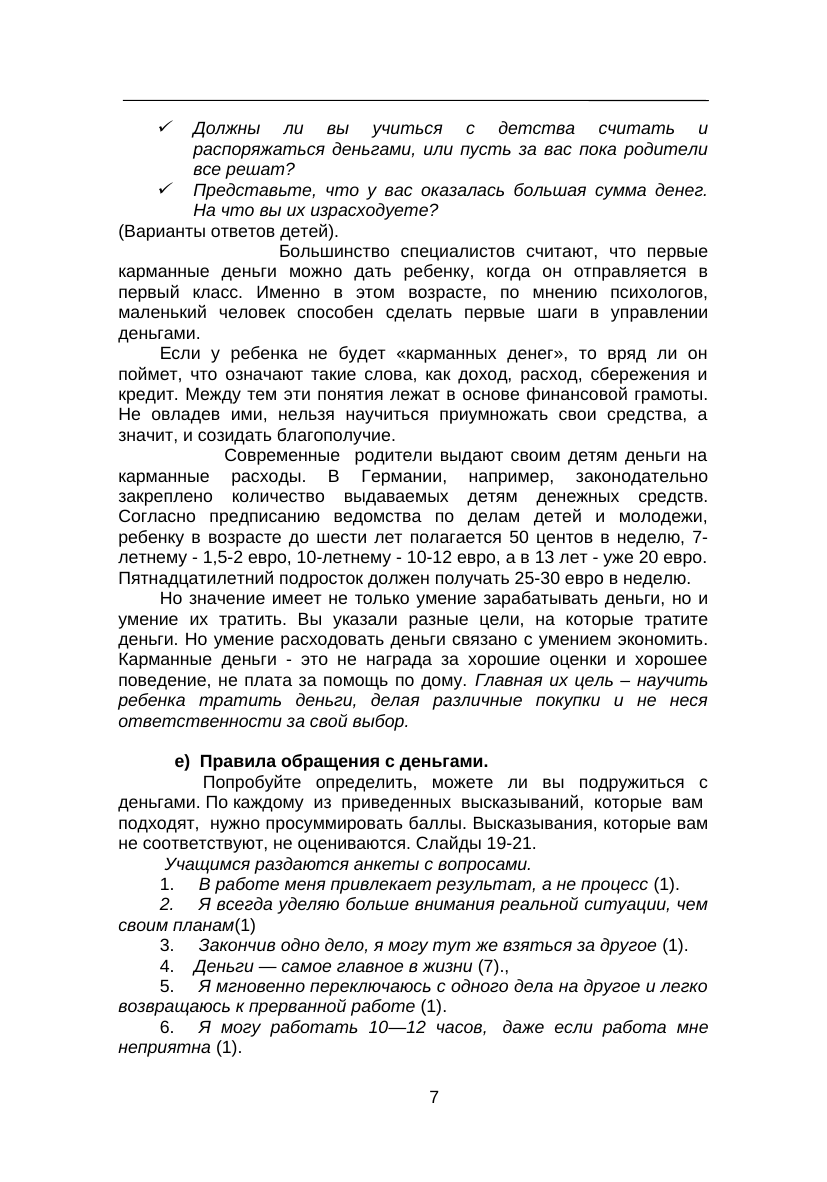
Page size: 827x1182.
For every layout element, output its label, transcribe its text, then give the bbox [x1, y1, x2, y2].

text Попробуйте определить, можете ли вы подружиться с деньгами. По каждому из приведенных высказываний, которые вам подходят, нужно просуммировать баллы. Высказывания, которые вам не соответствуют, не оцениваются. Слайды 19-21. [118, 772, 709, 853]
text 3. Закончив одно дело, я могу тут же взяться за другое (1). [118, 935, 709, 955]
text 5. Я мгновенно переключаюсь с одного дела на другое и легко возвращаюсь к прерванной работе (1). [118, 976, 709, 1017]
text Современные родители выдают своим детям деньги на карманные расходы. В Германии, например, законодательно закреплено количество выдаваемых детям денежных средств. Согласно предписанию ведомства по делам детей и молодежи, ребенку в возрасте до шести лет полагается 50 центов в неделю, 7-летнему - 1,5-2 евро, 10-летнему - 10-12 евро, а в 13 лет - уже 20 евро. Пятнадцатилетний подросток должен получать 25-30 евро в неделю. [118, 445, 709, 588]
text 6. Я могу работать 10—12 часов, даже если работа мне неприятна (1). [118, 1017, 709, 1057]
text Большинство специалистов считают, что первые карманные деньги можно дать ребенку, когда он отправляется в первый класс. Именно в этом возрасте, по мнению психологов, маленький человек способен сделать первые шаги в управлении деньгами. [118, 241, 709, 343]
text Но значение имеет не только умение зарабатывать деньги, но и умение их тратить. Вы указали разные цели, на которые тратите деньги. Но умение расходовать деньги связано с умением экономить. Карманные деньги - это не награда за хорошие оценки и хорошее поведение, не плата за помощь по дому. Главная их цель – научить ребенка тратить деньги, делая различные покупки и не неся ответственности за свой выбор. [118, 588, 709, 731]
list Должны ли вы учиться с детства считать и распоряжаться деньгами, или пусть за вас пока родители все решат? [156, 118, 709, 179]
text е) Правила обращения с деньгами. [118, 751, 709, 772]
text 1. В работе меня привлекает результат, а не процесс (1). [118, 874, 709, 894]
text Если у ребенка не будет «карманных денег», то вряд ли он поймет, что означают такие слова, как доход, расход, сбережения и кредит. Между тем эти понятия лежат в основе финансовой грамоты. Не овладев ими, нельзя научиться приумножать свои средства, а значит, и созидать благополучие. [118, 343, 709, 445]
list Представьте, что у вас оказалась большая сумма денег. На что вы их израсходуете? [156, 179, 709, 220]
text 2. Я всегда уделяю больше внимания реальной ситуации, чем своим планам(1) [118, 894, 709, 935]
text 4. Деньги — самое главное в жизни (7)., [118, 955, 709, 976]
text Учащимся раздаются анкеты с вопросами. [118, 853, 709, 874]
text (Варианты ответов детей). [118, 220, 709, 241]
